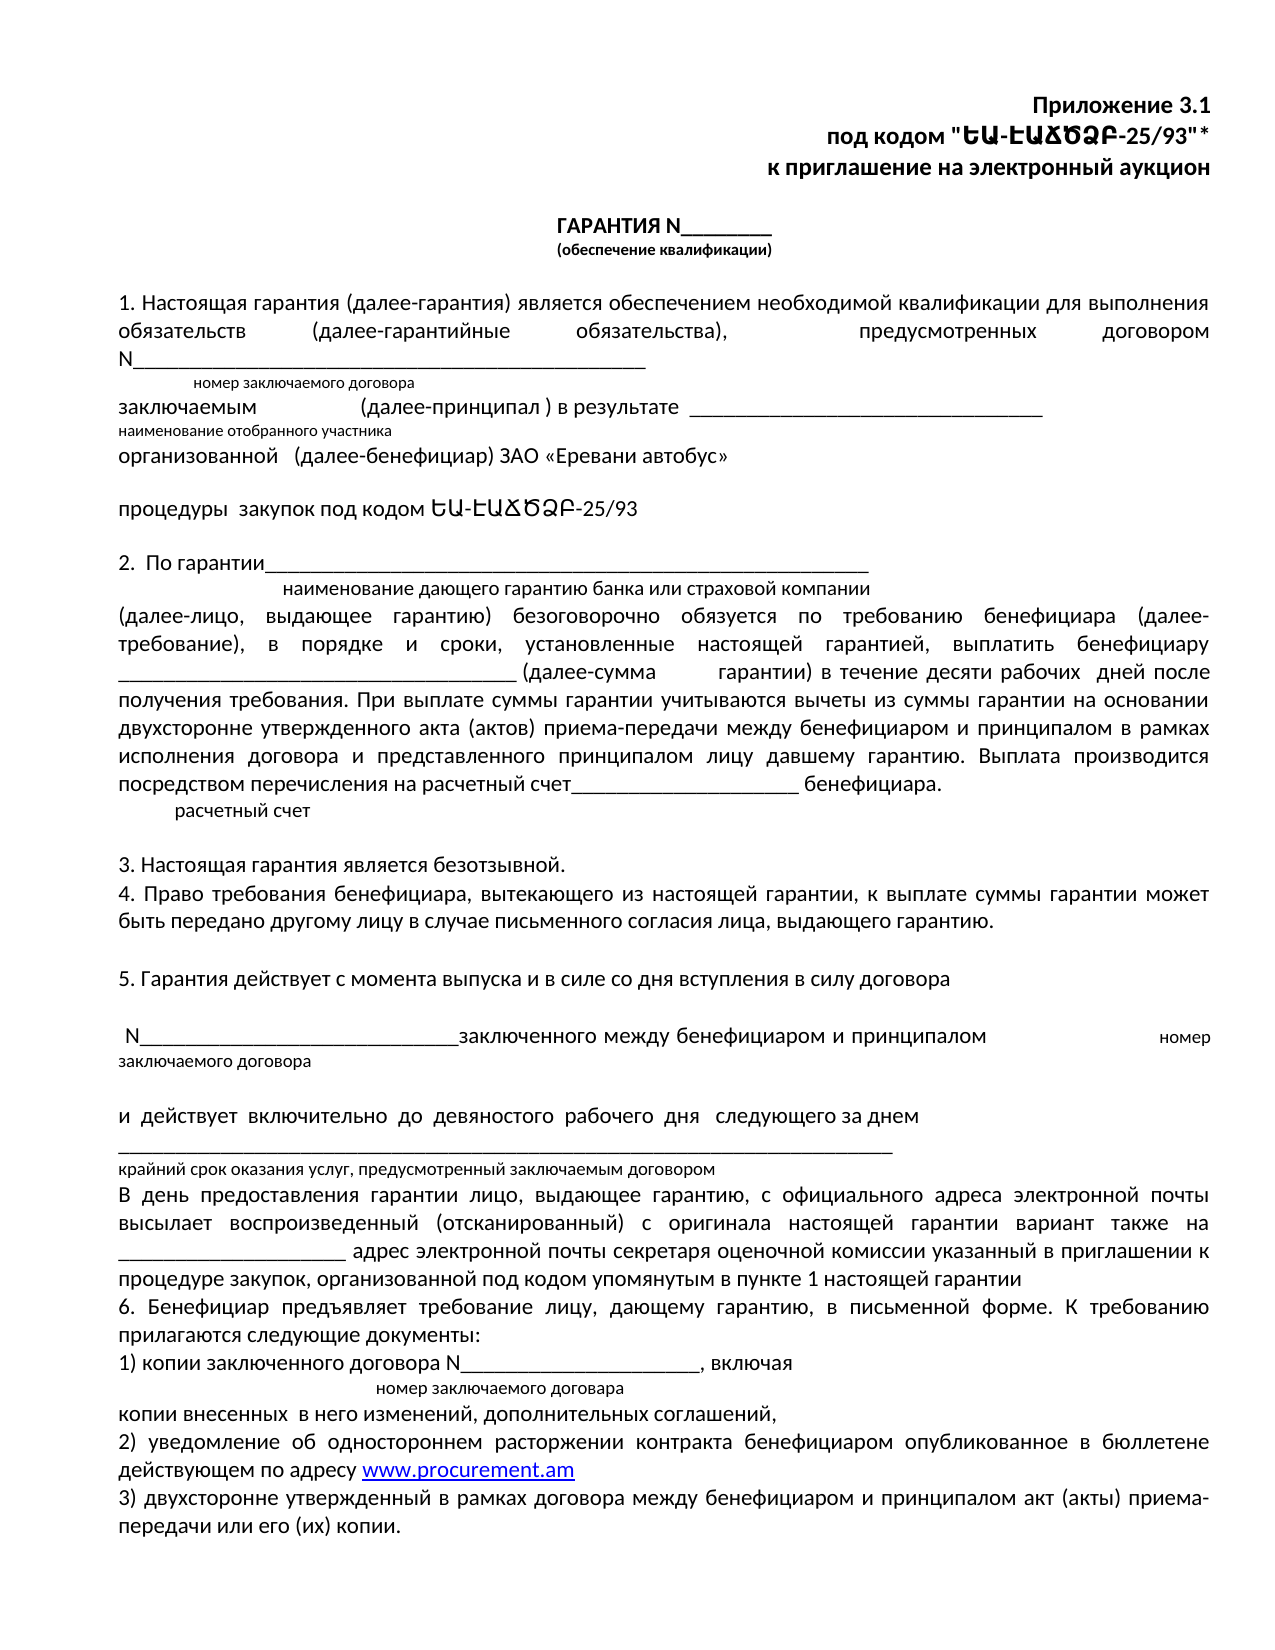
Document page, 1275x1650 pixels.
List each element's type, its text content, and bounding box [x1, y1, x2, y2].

text (далее-лицо, выдающее гарантию) безоговорочно обязуется по требованию бенефициара (далее-требование), в порядке и сроки, установленные настоящей гарантией, выплатить бенефициару ___________________________________ (далее-сумма гарантии) в течение десяти рабочих дней после получения требования. При выплате суммы гарантии учитываются вычеты из суммы гарантии на основании двухсторонне утвержденного акта (актов) приема-передачи между бенефициаром и принципалом в рамках исполнения договора и представленного принципалом лицу давшему гарантию. Выплата производится посредством перечисления на расчетный счет____________________ бенефициара. [118, 601, 1211, 797]
text 1) копии заключенного договора N_____________________, включая [118, 1348, 1211, 1376]
text и действует включительно до девяностого рабочего дня следующего за днем [118, 1101, 1211, 1129]
text наименование дающего гарантию банка или страховой компании [118, 576, 1211, 601]
text копии внесенных в него изменений, дополнительных соглашений, [118, 1399, 1211, 1427]
text номер заключаемого договара [118, 1376, 1211, 1399]
text 3. Настоящая гарантия является безотзывной. [118, 851, 1211, 879]
text 2) уведомление об одностороннем расторжении контракта бенефициаром опубликованное в бюллетене действующем по адресу www.procurement.am [118, 1427, 1211, 1483]
text заключаемым (далее-принципал ) в результате _______________________________ [118, 392, 1211, 420]
text организованной (далее-бенефициар) ЗАО «Еревани автобус» [118, 441, 1211, 469]
text к приглашение на электронный аукцион [118, 151, 1211, 181]
text под кодом "ԵԱ-ԷԱՃԾՁԲ-25/93"* [148, 120, 1211, 151]
text В день предоставления гарантии лицо, выдающее гарантию, с официального адреса электронной почты высылает воспроизведенный (отсканированный) с оригинала настоящей гарантии вариант также на ____________________ адрес электронной почты секретаря оценочной комиссии указанный в приглашении к процедуре закупок, организованной под кодом упомянутым в пункте 1 настоящей гарантии [118, 1180, 1211, 1292]
text Приложение 3.1 [118, 89, 1211, 120]
text 5. Гарантия действует с момента выпуска и в силе со дня вступления в силу договора [118, 964, 1211, 992]
text 3) двухсторонне утвержденный в рамках договора между бенефициаром и принципалом акт (акты) приема-передачи или его (их) копии. [118, 1483, 1211, 1539]
text ГАРАНТИЯ N________ [118, 212, 1211, 240]
text номер заключаемого договора [118, 372, 1211, 392]
text ____________________________________________________________________ [118, 1129, 1211, 1157]
text расчетный счет [118, 797, 1211, 823]
text крайний срок оказания услуг, предусмотренный заключаемым договором [118, 1157, 1211, 1180]
text 2. По гарантии_____________________________________________________ [118, 548, 1211, 576]
text 6. Бенефициар предъявляет требование лицу, дающему гарантию, в письменной форме. К требованию прилагаются следующие документы: [118, 1292, 1211, 1348]
text 4. Право требования бенефициара, вытекающего из настоящей гарантии, к выплате суммы гарантии может быть передано другому лицу в случае письменного согласия лица, выдающего гарантию. [118, 879, 1211, 935]
text (обеспечение квалификации) [118, 240, 1211, 260]
text N____________________________заключенного между бенефициаром и принципалом номер заключаемого договора [118, 1021, 1211, 1072]
text наименование отобранного участника [118, 420, 1211, 441]
text 1. Настоящая гарантия (далее-гарантия) является обеспечением необходимой квалификации для выполнения обязательств (далее-гарантийные обязательства), предусмотренных договором N_____________________________________________ [118, 288, 1211, 372]
text процедуры закупок под кодом ԵԱ-ԷԱՃԾՁԲ-25/93 [118, 494, 1211, 522]
